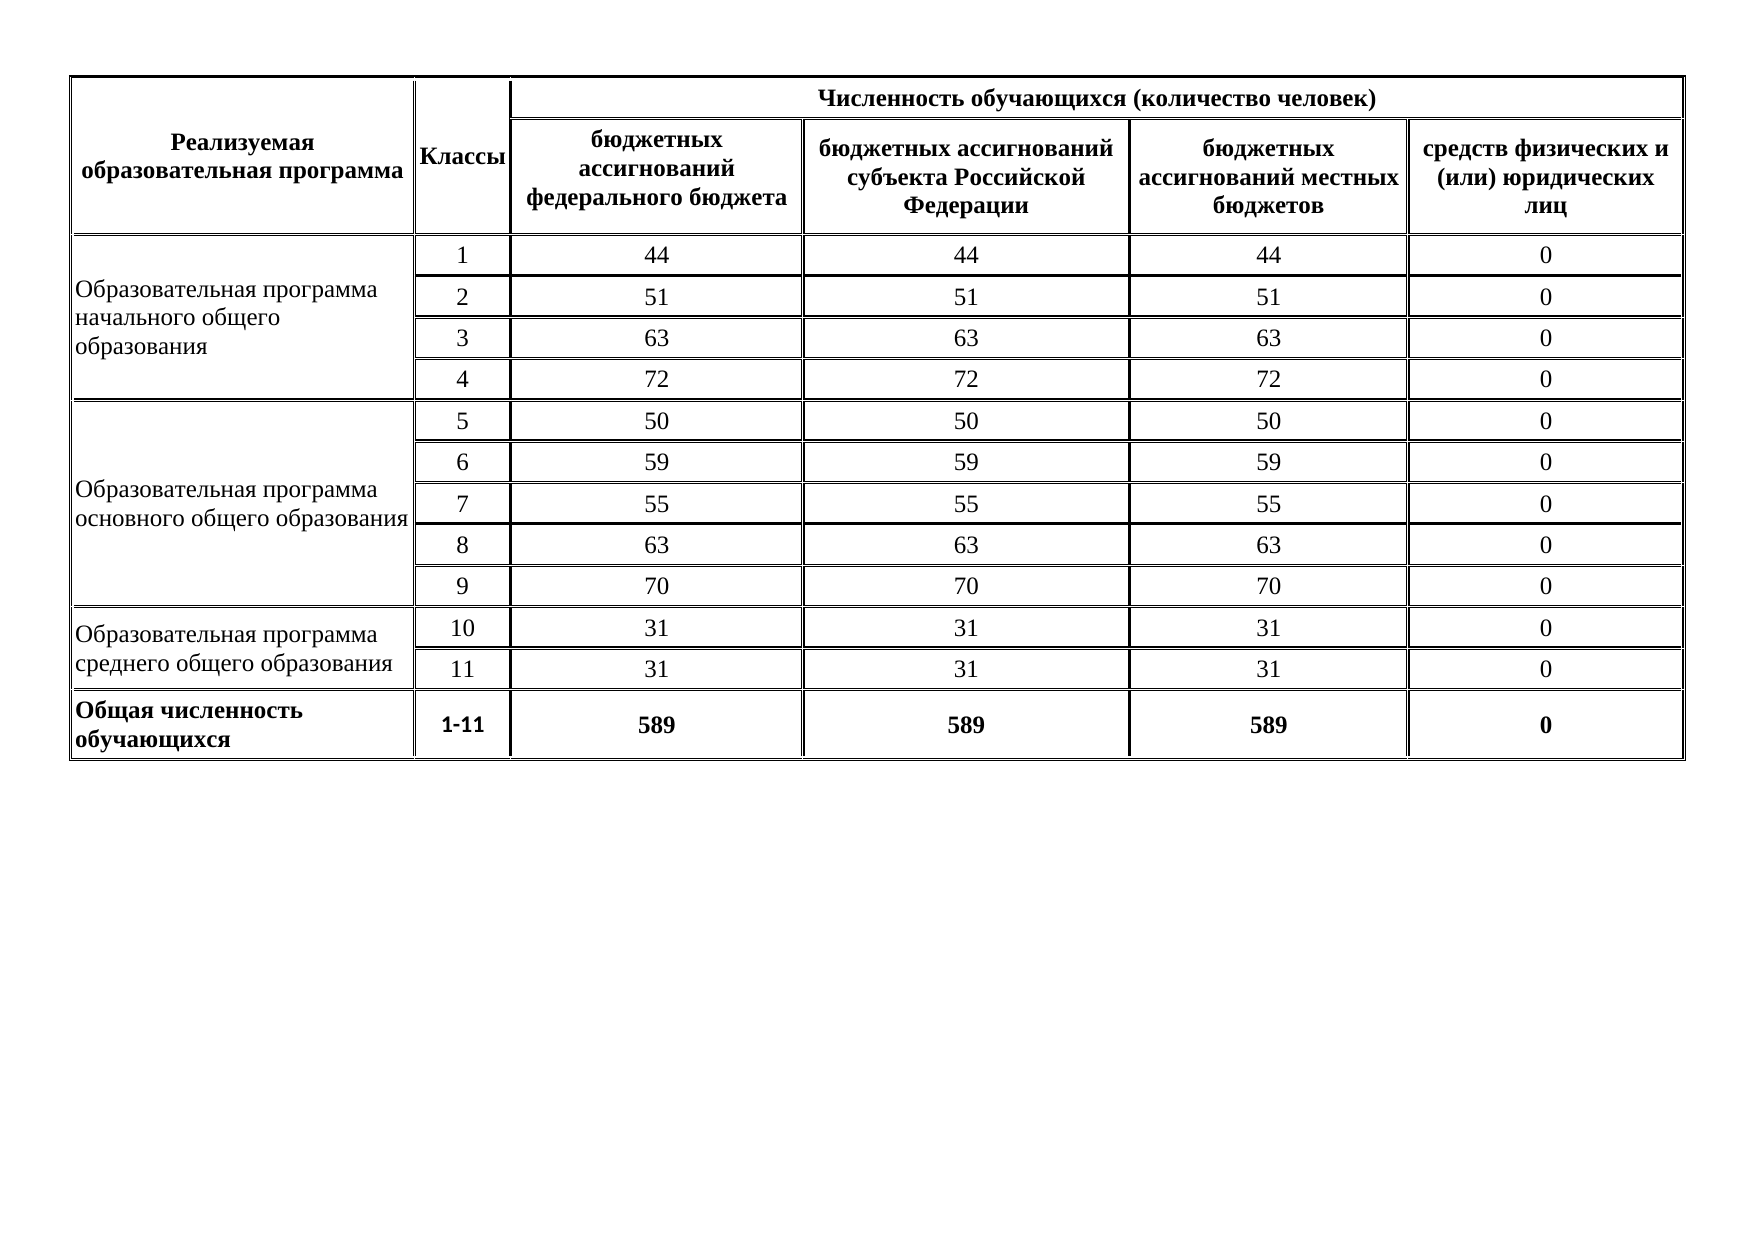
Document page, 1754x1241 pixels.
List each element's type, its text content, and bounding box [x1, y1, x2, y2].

table_cell бюджетных ассигнований местных бюджетов [1131, 120, 1406, 233]
table_cell 70 [1131, 567, 1406, 605]
table_cell Общая численность обучающихся [72, 688, 414, 758]
table_cell 31 [805, 608, 1128, 646]
table_cell 589 [803, 691, 1129, 758]
table_cell 31 [805, 650, 1128, 687]
table_cell 50 [1131, 402, 1406, 439]
table_cell 72 [512, 360, 801, 398]
table_cell Образовательная программа основного общего образования [72, 398, 413, 605]
table_cell 0 [1408, 357, 1684, 398]
table_cell 31 [1131, 608, 1406, 646]
table_cell 0 [1408, 481, 1684, 522]
table_cell 59 [512, 443, 801, 481]
table_cell 0 [1408, 233, 1684, 274]
table_cell Образовательная программа среднего общего образования [70, 605, 414, 687]
table_header Численность обучающихся (количество человек) [510, 78, 1682, 116]
table_cell 31 [1131, 650, 1406, 687]
table_cell 0 [1410, 439, 1683, 481]
table_cell 59 [805, 443, 1128, 481]
table_cell 70 [805, 567, 1128, 605]
table_cell 51 [1131, 277, 1406, 315]
table_cell 10 [416, 608, 509, 646]
table_cell 72 [1131, 360, 1406, 398]
table_cell 44 [1131, 236, 1406, 274]
table_cell 55 [512, 484, 801, 522]
table_cell 31 [512, 608, 801, 646]
table_cell 2 [416, 277, 509, 315]
table_cell 11 [416, 650, 509, 687]
table_cell 63 [1131, 525, 1406, 563]
table_cell 50 [512, 402, 801, 439]
table_cell 55 [805, 484, 1128, 522]
table_cell 63 [512, 525, 801, 563]
table_cell 44 [805, 236, 1128, 274]
table_cell 51 [805, 277, 1128, 315]
table_cell 63 [1131, 319, 1406, 357]
table_cell 589 [1129, 688, 1408, 758]
table_cell 0 [1410, 398, 1683, 439]
table_cell 5 [416, 402, 509, 439]
table_cell 0 [1410, 274, 1682, 315]
table_cell 0 [1408, 605, 1684, 646]
table_cell 8 [416, 525, 509, 563]
table_cell 63 [805, 525, 1128, 563]
table_cell 0 [1410, 564, 1683, 605]
table_cell 0 [1410, 315, 1683, 357]
table_cell 44 [512, 236, 801, 274]
table_cell 6 [416, 443, 509, 481]
table_cell 51 [512, 277, 801, 315]
table_header Реализуемая образовательная программа [72, 78, 414, 233]
table_cell бюджетных ассигнований федерального бюджета [512, 120, 801, 233]
table_cell 7 [416, 484, 509, 522]
table_cell 63 [805, 319, 1128, 357]
table_cell бюджетных ассигнований субъекта Российской Федерации [805, 120, 1128, 233]
table_cell 9 [416, 567, 509, 605]
table_cell 50 [805, 402, 1128, 439]
table_cell 3 [416, 319, 509, 357]
table_cell 55 [1131, 484, 1406, 522]
table_cell 0 [1408, 688, 1683, 758]
table_cell средств физических и (или) юридических лиц [1408, 116, 1683, 233]
table_cell 1-11 [415, 691, 510, 758]
table_cell 0 [1410, 522, 1682, 563]
table_cell 589 [510, 688, 803, 758]
table_cell 63 [512, 319, 801, 357]
table_cell 0 [1410, 646, 1683, 687]
table_cell 59 [1131, 443, 1406, 481]
table_cell 70 [512, 567, 801, 605]
table_header Классы [415, 78, 510, 233]
table_cell 31 [512, 650, 801, 687]
table_cell 72 [805, 360, 1128, 398]
table_cell Образовательная программа начального общего образования [70, 233, 414, 398]
table_cell 4 [416, 360, 509, 398]
table_cell 1 [416, 236, 509, 274]
